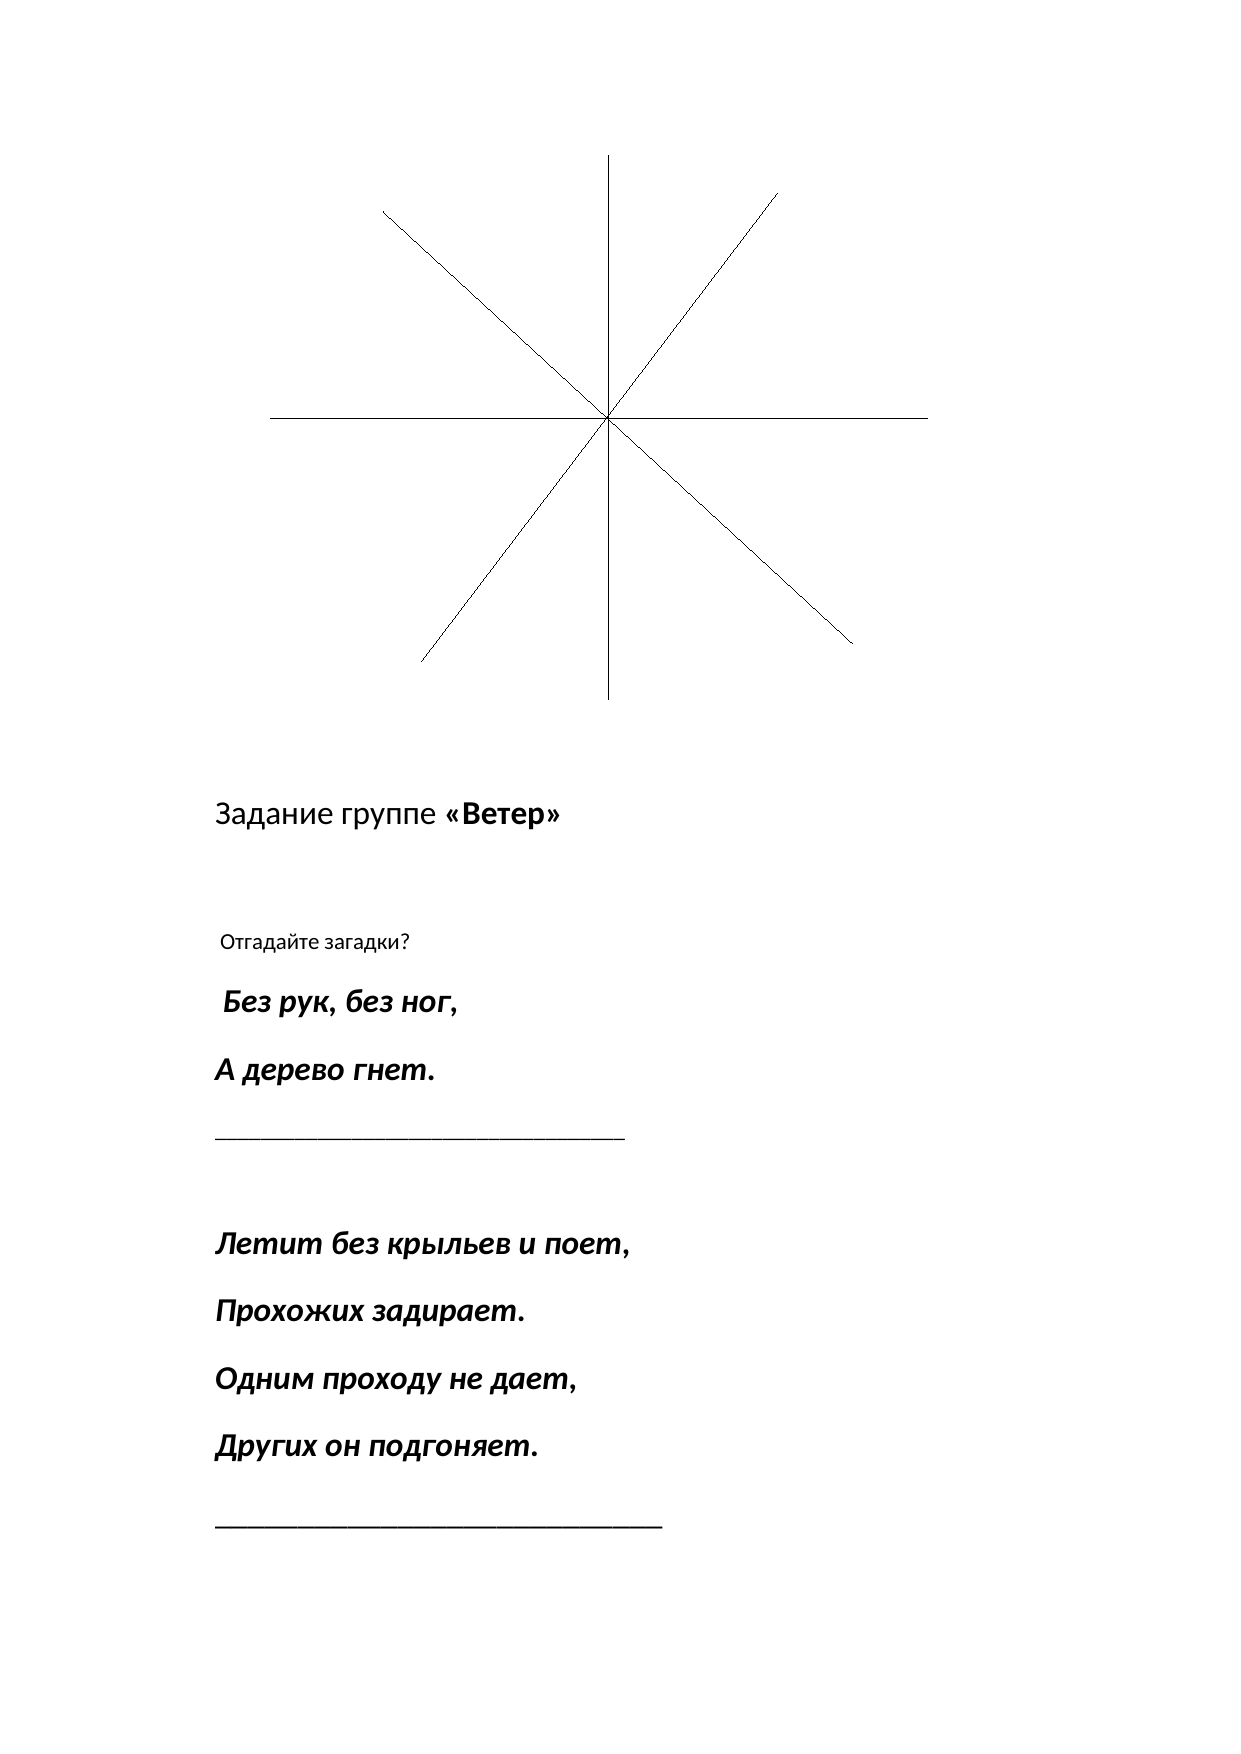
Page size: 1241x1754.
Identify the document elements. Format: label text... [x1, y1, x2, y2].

text Других он подгоняет. [215, 1424, 1152, 1465]
text Летит без крыльев и поет, [215, 1222, 1152, 1262]
text ___________________________ [215, 1492, 1152, 1533]
text Отгадайте загадки? [215, 927, 1152, 955]
text Прохожих задирает. [215, 1289, 1152, 1330]
text Без рук, без ног, [215, 980, 1152, 1021]
text Одним проходу не дает, [215, 1357, 1152, 1398]
text ____________________________________ [215, 1116, 1152, 1144]
text А дерево гнет. [215, 1048, 1152, 1089]
text Задание группе «Ветер» [215, 792, 1152, 833]
